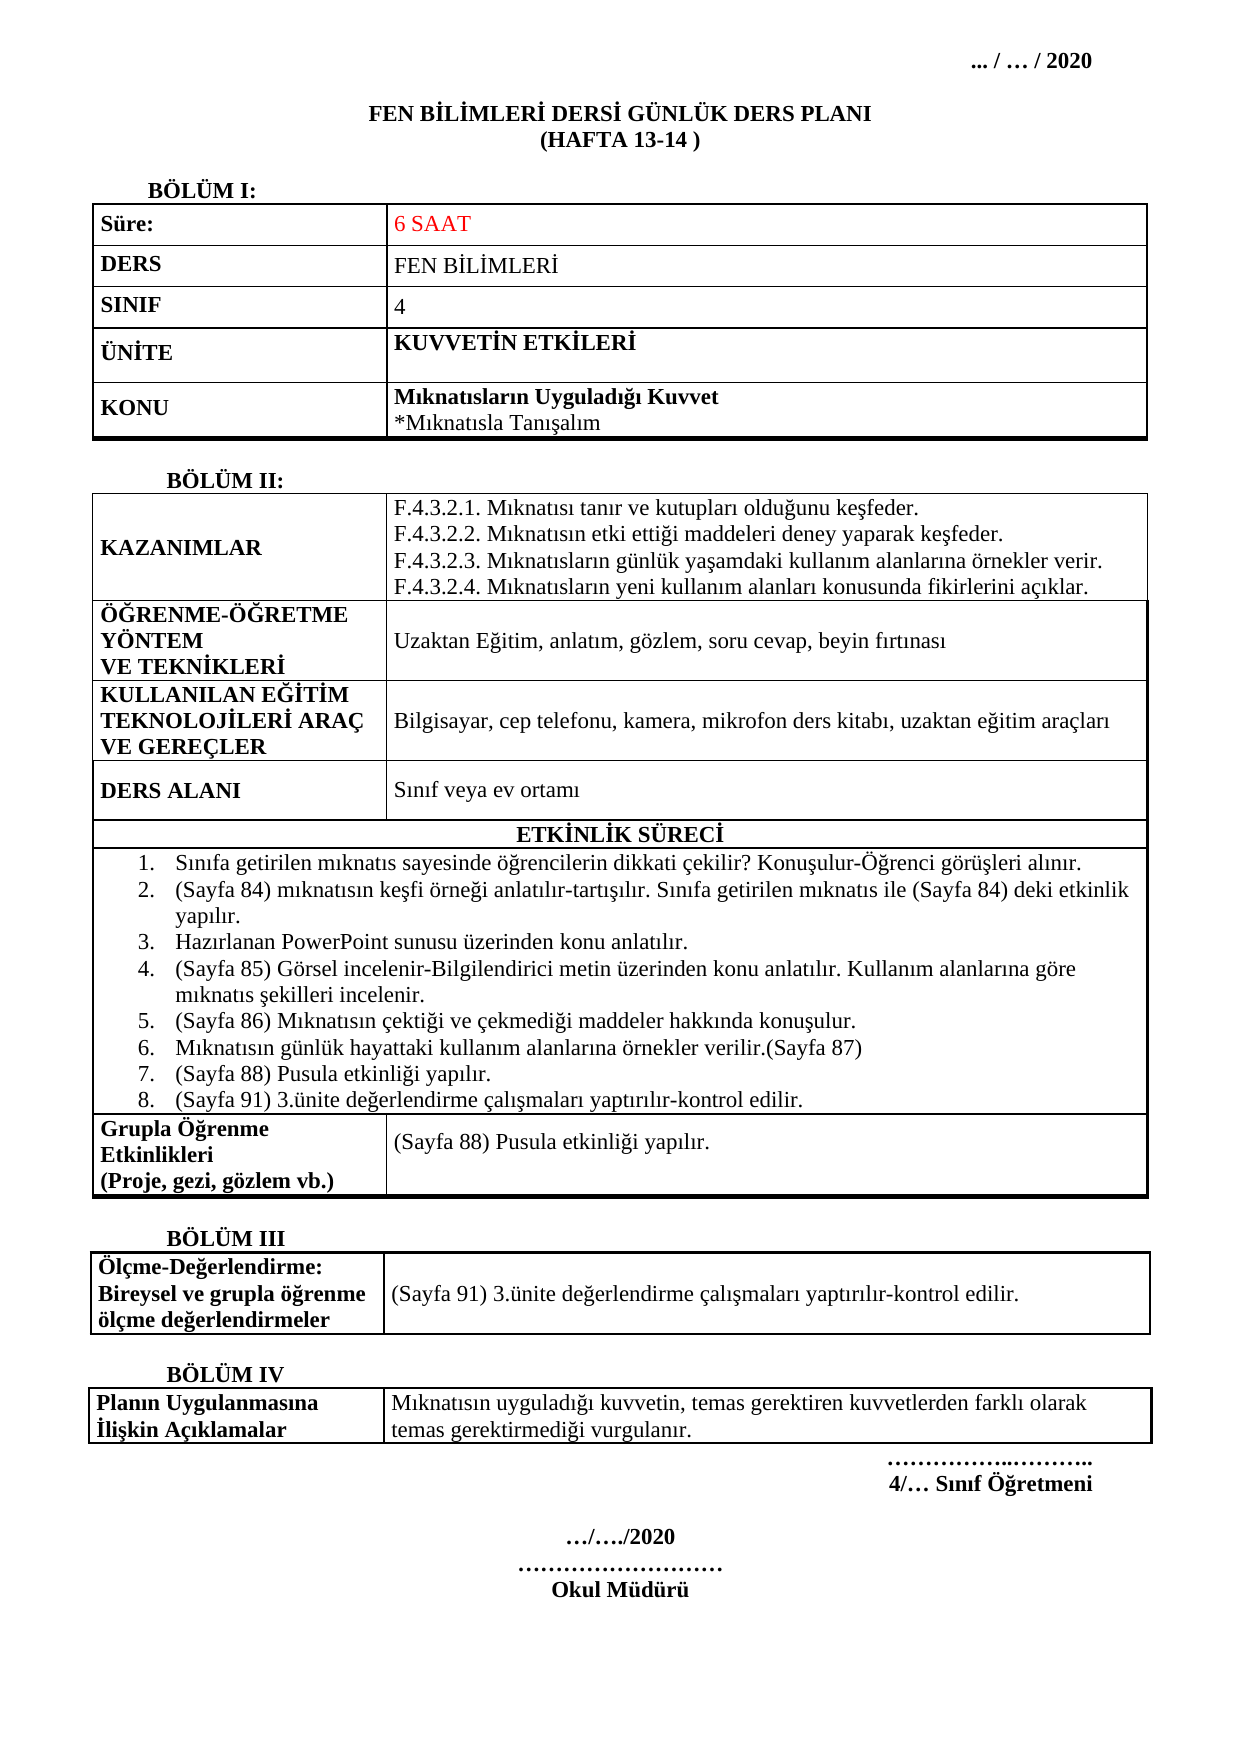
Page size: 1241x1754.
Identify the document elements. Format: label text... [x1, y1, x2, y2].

table_cell Bilgisayar, cep telefonu, kamera, mikrofon ders kitabı, uzaktan eğitim araçları [387, 681, 1146, 760]
subtitle BÖLÜM III [148, 1225, 1092, 1251]
table_cell FEN BİLİMLERİ [388, 246, 1146, 286]
text 4/… Sınıf Öğretmeni [148, 1471, 1092, 1497]
table_header Ölçme-Değerlendirme: Bireysel ve grupla öğrenme ölçme değerlendirmeler [92, 1254, 383, 1332]
table_header F.4.3.2.1. Mıknatısı tanır ve kutupları olduğunu keşfeder. F.4.3.2.2. Mıknatısın etki ettiği maddeleri deney yaparak keşfeder. F.4.3.2.3. Mıknatısların günlük yaşamdaki kullanım alanlarına örnekler verir. F.4.3.2.4. Mıknatısların yeni kullanım alanları konusunda fikirlerini açıklar. [387, 494, 1147, 599]
text BÖLÜM I: [148, 177, 1092, 203]
text FEN BİLİMLERİ DERSİ GÜNLÜK DERS PLANI [148, 100, 1092, 126]
table_cell ÜNİTE [94, 329, 386, 381]
text BÖLÜM II: [148, 467, 1092, 493]
table_cell ETKİNLİK SÜRECİ [94, 821, 1146, 847]
table_cell KUVVETİN ETKİLERİ [388, 329, 1146, 381]
text …/…./2020 [148, 1523, 1092, 1549]
table_cell KONU [94, 383, 386, 436]
table_header 6 SAAT [388, 205, 1146, 244]
text Okul Müdürü [148, 1576, 1092, 1602]
text ……………………… [148, 1549, 1092, 1576]
table_header (Sayfa 91) 3.ünite değerlendirme çalışmaları yaptırılır-kontrol edilir. [385, 1254, 1149, 1332]
table_cell Sınıfa getirilen mıknatıs sayesinde öğrencilerin dikkati çekilir? Konuşulur-Öğrenci görüşleri alınır. (Sayfa 84) mıknatısın keşfi örneği anlatılır-tartışılır. Sınıfa getirilen mıknatıs ile (Sayfa 84) deki etkinlik yapılır. Hazırlanan PowerPoint sunusu üzerinden konu anlatılır. (Sayfa 85) Görsel incelenir-Bilgilendirici metin üzerinden konu anlatılır. Kullanım alanlarına göre mıknatıs şekilleri incelenir. (Sayfa 86) Mıknatısın çektiği ve çekmediği maddeler hakkında konuşulur. Mıknatısın günlük hayattaki kullanım alanlarına örnekler verilir.(Sayfa 87) (Sayfa 88) Pusula etkinliği yapılır. (Sayfa 91) 3.ünite değerlendirme çalışmaları yaptırılır-kontrol edilir. [94, 849, 1146, 1113]
text (HAFTA 13-14 ) [148, 126, 1092, 153]
table_cell SINIF [94, 287, 386, 327]
table_header KAZANIMLAR [93, 494, 386, 599]
subtitle BÖLÜM IV [148, 1361, 1092, 1387]
table_cell Grupla Öğrenme Etkinlikleri (Proje, gezi, gözlem vb.) [94, 1115, 386, 1194]
table_cell KULLANILAN EĞİTİM TEKNOLOJİLERİ ARAÇ VE GEREÇLER [93, 681, 386, 760]
table_cell Uzaktan Eğitim, anlatım, gözlem, soru cevap, beyin fırtınası [387, 601, 1146, 680]
table_header Mıknatısın uyguladığı kuvvetin, temas gerektiren kuvvetlerden farklı olarak temas gerektirmediği vurgulanır. [385, 1389, 1150, 1442]
text ... / … / 2020 [148, 47, 1092, 74]
table_cell DERS ALANI [94, 761, 386, 819]
table_cell 4 [388, 287, 1146, 327]
table_cell (Sayfa 88) Pusula etkinliği yapılır. [387, 1115, 1146, 1194]
table_cell ÖĞRENME-ÖĞRETME YÖNTEM VE TEKNİKLERİ [93, 601, 386, 680]
table_cell Mıknatısların Uyguladığı Kuvvet *Mıknatısla Tanışalım [388, 383, 1146, 436]
table_header Planın Uygulanmasına İlişkin Açıklamalar [90, 1389, 383, 1442]
table_header Süre: [94, 205, 386, 244]
table_cell DERS [94, 246, 386, 286]
table_cell Sınıf veya ev ortamı [387, 761, 1146, 819]
text ……………..……….. [148, 1444, 1092, 1471]
